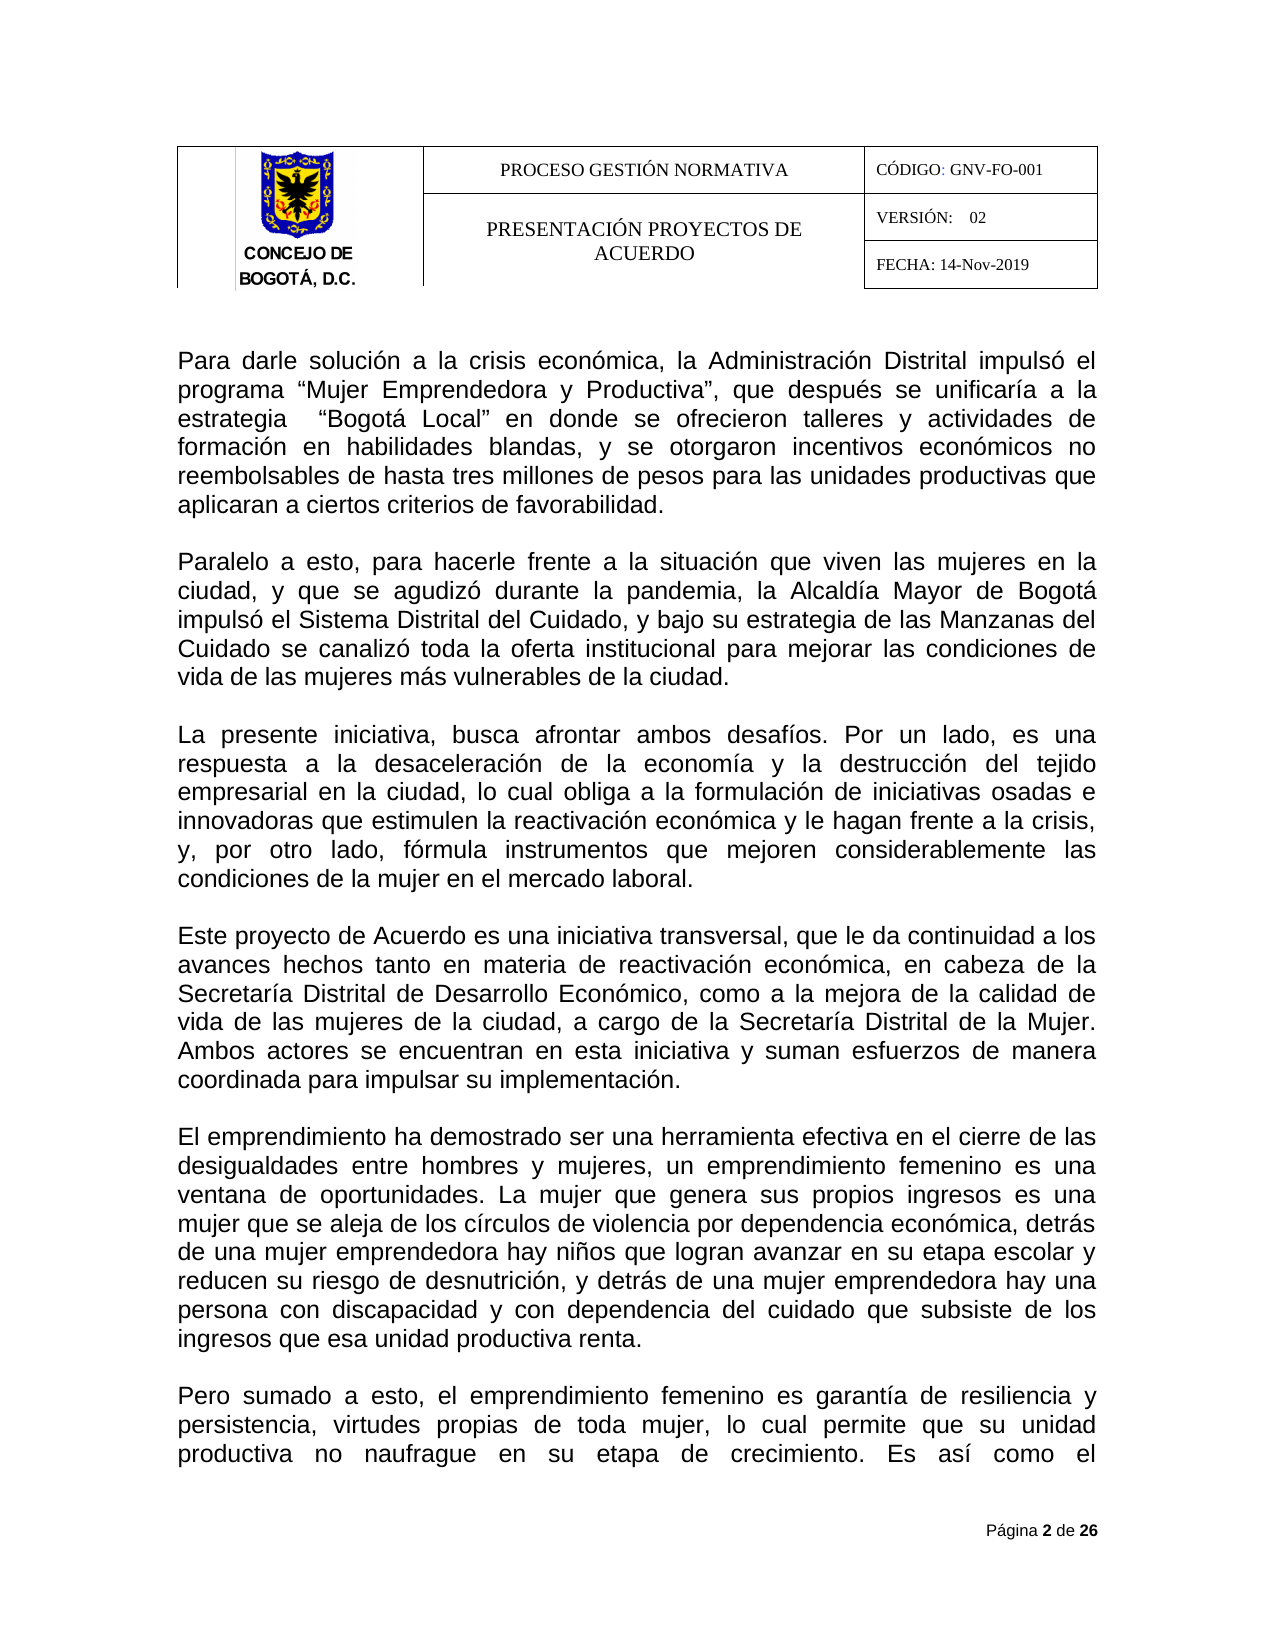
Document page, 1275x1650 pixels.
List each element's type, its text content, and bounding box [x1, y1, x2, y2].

text Para darle solución a la crisis económica, la Administración Distrital impulsó el programa “Mujer Emprendedora y Productiva”, que después se unificaría a la estrategia “Bogotá Local” en donde se ofrecieron talleres y actividades de formación en habilidades blandas, y se otorgaron incentivos económicos no reembolsables de hasta tres millones de pesos para las unidades productivas que aplicaran a ciertos criterios de favorabilidad. [177, 346, 1098, 518]
text Paralelo a esto, para hacerle frente a la situación que viven las mujeres en la ciudad, y que se agudizó durante la pandemia, la Alcaldía Mayor de Bogotá impulsó el Sistema Distrital del Cuidado, y bajo su estrategia de las Manzanas del Cuidado se canalizó toda la oferta institucional para mejorar las condiciones de vida de las mujeres más vulnerables de la ciudad. [177, 547, 1098, 691]
picture [234, 147, 359, 291]
text El emprendimiento ha demostrado ser una herramienta efectiva en el cierre de las desigualdades entre hombres y mujeres, un emprendimiento femenino es una ventana de oportunidades. La mujer que genera sus propios ingresos es una mujer que se aleja de los círculos de violencia por dependencia económica, detrás de una mujer emprendedora hay niños que logran avanzar en su etapa escolar y reducen su riesgo de desnutrición, y detrás de una mujer emprendedora hay una persona con discapacidad y con dependencia del cuidado que subsiste de los ingresos que esa unidad productiva renta. [177, 1122, 1098, 1352]
text La presente iniciativa, busca afrontar ambos desafíos. Por un lado, es una respuesta a la desaceleración de la economía y la destrucción del tejido empresarial en la ciudad, lo cual obliga a la formulación de iniciativas osadas e innovadoras que estimulen la reactivación económica y le hagan frente a la crisis, y, por otro lado, fórmula instrumentos que mejoren considerablemente las condiciones de la mujer en el mercado laboral. [177, 720, 1098, 892]
text Este proyecto de Acuerdo es una iniciativa transversal, que le da continuidad a los avances hechos tanto en materia de reactivación económica, en cabeza de la Secretaría Distrital de Desarrollo Económico, como a la mejora de la calidad de vida de las mujeres de la ciudad, a cargo de la Secretaría Distrital de la Mujer. Ambos actores se encuentran en esta iniciativa y suman esfuerzos de manera coordinada para impulsar su implementación. [177, 921, 1098, 1093]
